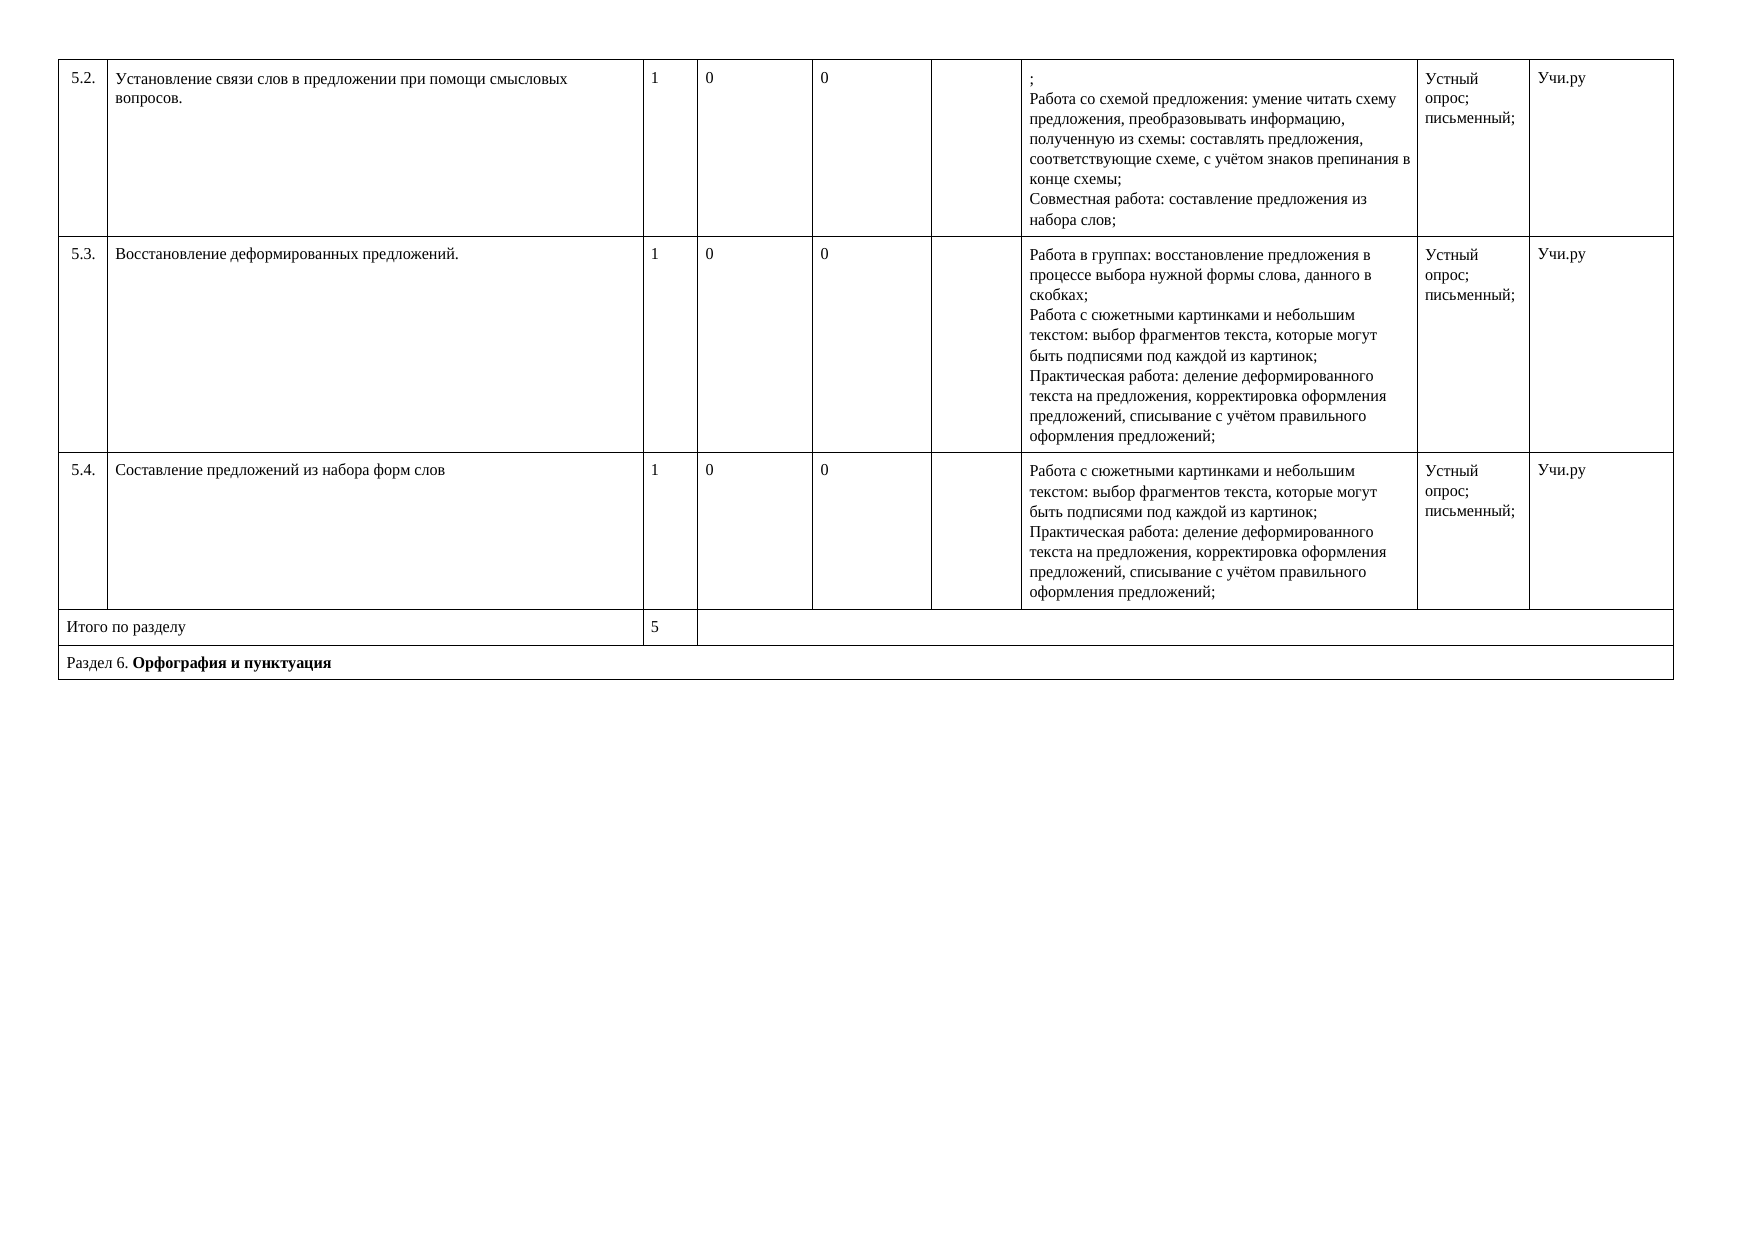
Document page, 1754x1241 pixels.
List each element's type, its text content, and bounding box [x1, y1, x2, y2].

table_cell [932, 453, 1021, 608]
table_header 5.2. [59, 60, 107, 236]
table_cell 5 [644, 610, 697, 645]
table_cell Устный опрос; письменный; [1418, 237, 1529, 452]
table_cell 1 [644, 237, 697, 452]
table_header [932, 60, 1021, 236]
table_header 0 [698, 60, 812, 236]
table_cell 1 [644, 453, 697, 608]
table_cell Составление предложений из набора форм слов [108, 453, 643, 608]
table_cell [698, 610, 1673, 645]
table_cell Учи.ру [1530, 237, 1673, 452]
table_header ; Работа со схемой предложения: умение читать схему предло​жения, преобразовывать информацию, полученную из схемы: составлять предложения, соответствующие схеме, с учётом знаков препинания в конце схемы; Совместная работа: составление предложения из набора слов; [1022, 60, 1417, 236]
table_cell Устный опрос; письменный; [1418, 453, 1529, 608]
table_cell Восстановление деформированных предложений. [108, 237, 643, 452]
table_header 1 [644, 60, 697, 236]
table_cell 5.4. [59, 453, 107, 608]
table_header Установление связи слов в предложении при помощи смысловых вопросов. [108, 60, 643, 236]
table_cell 5.3. [59, 237, 107, 452]
table_cell 0 [813, 453, 931, 608]
table_cell Итого по разделу [59, 610, 643, 645]
table_cell Учи.ру [1530, 453, 1673, 608]
table_header Устный опрос; письменный; [1418, 60, 1529, 236]
table_cell 0 [698, 453, 812, 608]
table_cell Работа с сюжетными картинками и небольшим текстом: выбор фрагментов текста, которые могут быть подписями под каждой из картинок; Практическая работа: деление деформированного текста на предложения, корректировка оформления предложений, списывание с учётом правильного оформления предложе​ний; [1022, 453, 1417, 608]
table_cell 0 [813, 237, 931, 452]
table_cell Раздел 6. Орфография и пунктуация [59, 646, 1673, 679]
table_cell Работа в группах: восстановление предложения в процессе выбора нужной формы слова, данного в скобках; Работа с сюжетными картинками и небольшим текстом: выбор фрагментов текста, которые могут быть подписями под каждой из картинок; Практическая работа: деление деформированного текста на предложения, корректировка оформления предложений, списывание с учётом правильного оформления предложе​ний; [1022, 237, 1417, 452]
table_header 0 [813, 60, 931, 236]
table_header Учи.ру [1530, 60, 1673, 236]
table_cell [932, 237, 1021, 452]
table_cell 0 [698, 237, 812, 452]
